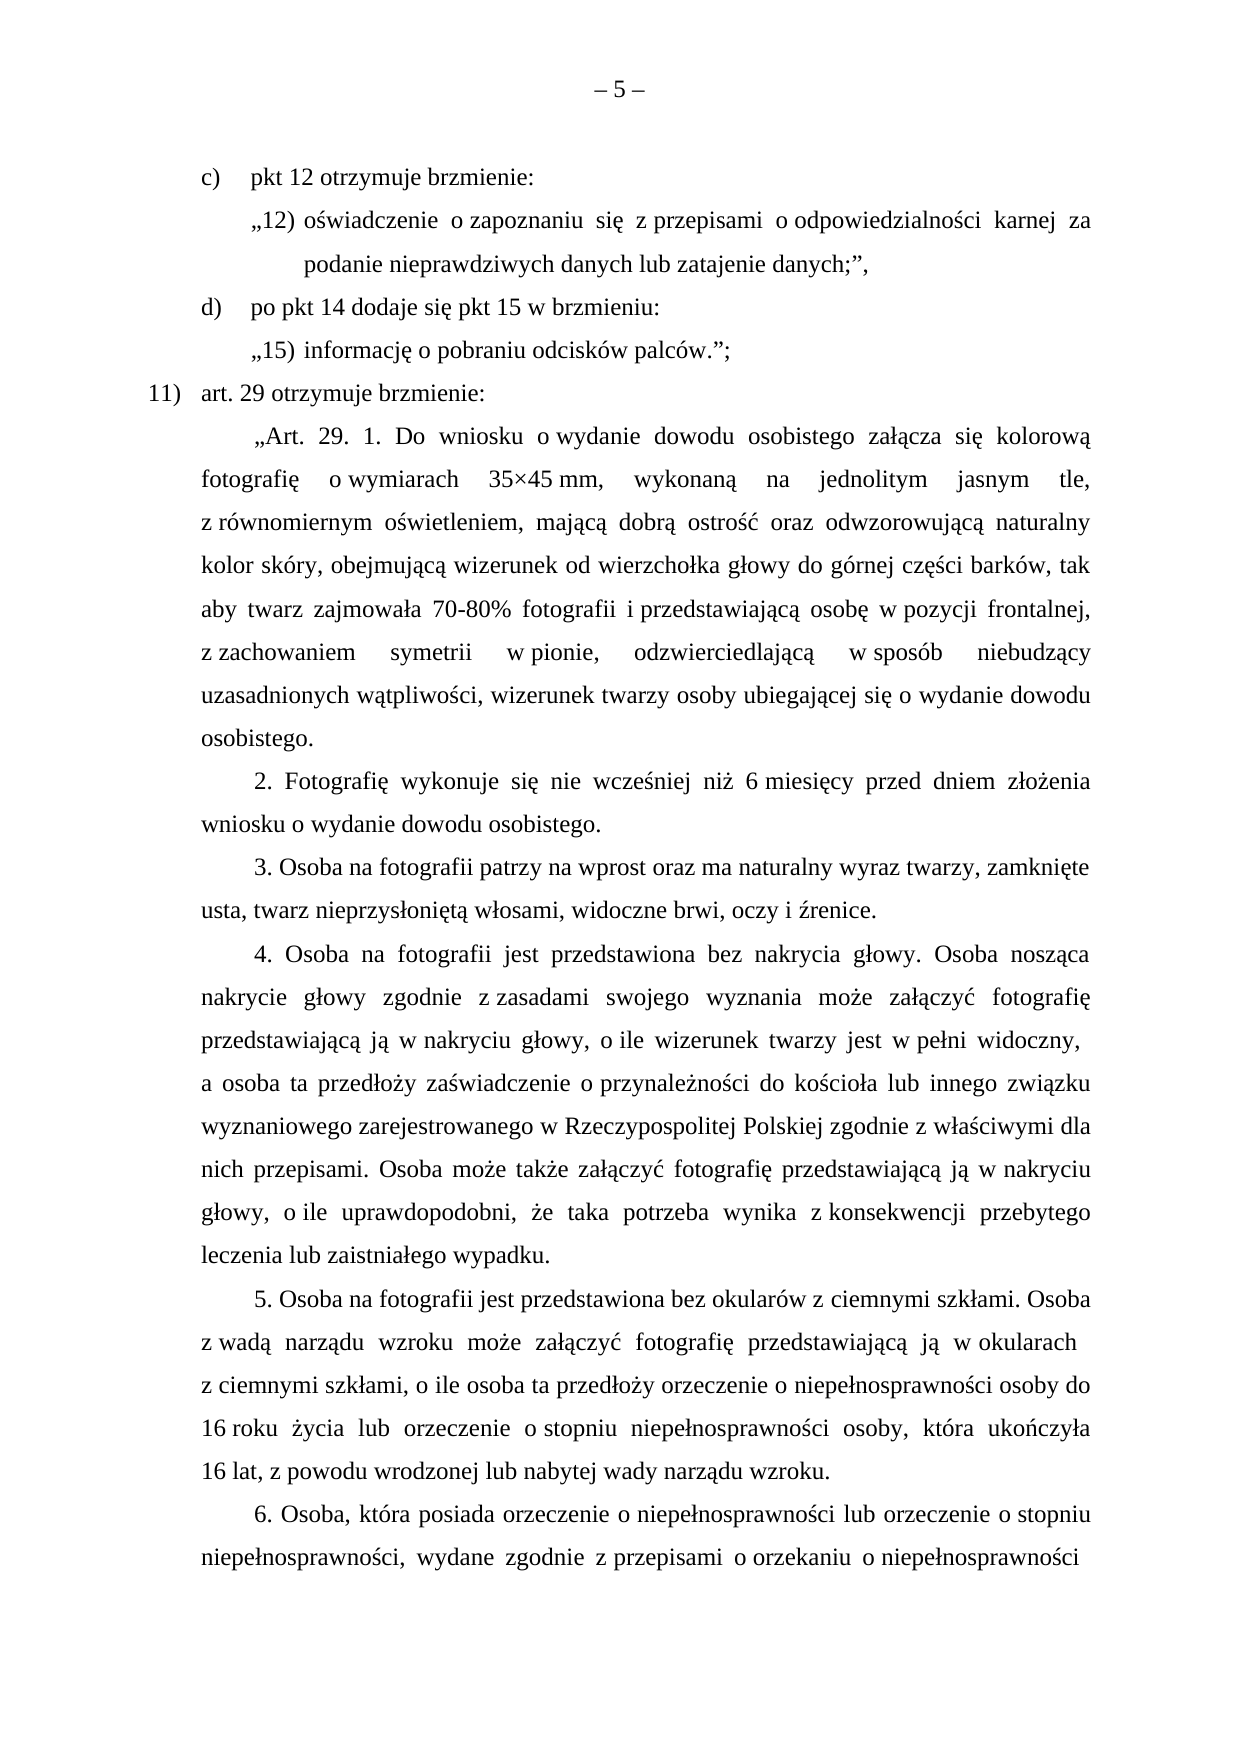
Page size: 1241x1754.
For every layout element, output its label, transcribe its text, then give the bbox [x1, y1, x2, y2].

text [201, 1499, 1091, 1571]
text d) po pkt 14 dodaje się pkt 15 w brzmieniu: [201, 292, 1091, 321]
text „Art. 29. 1. Do wniosku o wydanie dowodu osobistego załącza się kolorową fotografię o wymiarach 35×45 mm, wykonaną na jednolitym jasnym tle, z równomiernym oświetleniem, mającą dobrą ostrość oraz odwzorowującą naturalny kolor skóry, obejmującą wizerunek od wierzchołka głowy do górnej części barków, tak aby twarz zajmowała 70-80% fotografii i przedstawiającą osobę w pozycji frontalnej, z zachowaniem symetrii w pionie, odzwierciedlającą w sposób niebudzący uzasadnionych wątpliwości, wizerunek twarzy osoby ubiegającej się o wydanie dowodu osobistego. [201, 421, 1091, 752]
text „12) oświadczenie o zapoznaniu się z przepisami o odpowiedzialności karnej za podanie nieprawdziwych danych lub zatajenie danych;”, [251, 206, 1091, 277]
text 2. Fotografię wykonuje się nie wcześniej niż 6 miesięcy przed dniem złożenia wniosku o wydanie dowodu osobistego. [201, 766, 1091, 838]
text 5. Osoba na fotografii jest przedstawiona bez okularów z ciemnymi szkłami. Osoba z wadą narządu wzroku może załączyć fotografię przedstawiającą ją w okularach z ciemnymi szkłami, o ile osoba ta przedłoży orzeczenie o niepełnosprawności osoby do 16 roku życia lub orzeczenie o stopniu niepełnosprawności osoby, która ukończyła 16 lat, z powodu wrodzonej lub nabytej wady narządu wzroku. [201, 1284, 1091, 1485]
text „15) informację o pobraniu odcisków palców.”; [251, 335, 1091, 364]
text 11) art. 29 otrzymuje brzmienie: [148, 378, 1091, 407]
text 3. Osoba na fotografii patrzy na wprost oraz ma naturalny wyraz twarzy, zamknięte usta, twarz nieprzysłoniętą włosami, widoczne brwi, oczy i źrenice. [201, 852, 1091, 924]
text c) pkt 12 otrzymuje brzmienie: [201, 162, 1091, 191]
text 4. Osoba na fotografii jest przedstawiona bez nakrycia głowy. Osoba nosząca nakrycie głowy zgodnie z zasadami swojego wyznania może załączyć fotografię przedstawiającą ją w nakryciu głowy, o ile wizerunek twarzy jest w pełni widoczny, a osoba ta przedłoży zaświadczenie o przynależności do kościoła lub innego związku wyznaniowego zarejestrowanego w Rzeczypospolitej Polskiej zgodnie z właściwymi dla nich przepisami. Osoba może także załączyć fotografię przedstawiającą ją w nakryciu głowy, o ile uprawdopodobni, że taka potrzeba wynika z konsekwencji przebytego leczenia lub zaistniałego wypadku. [201, 939, 1091, 1269]
